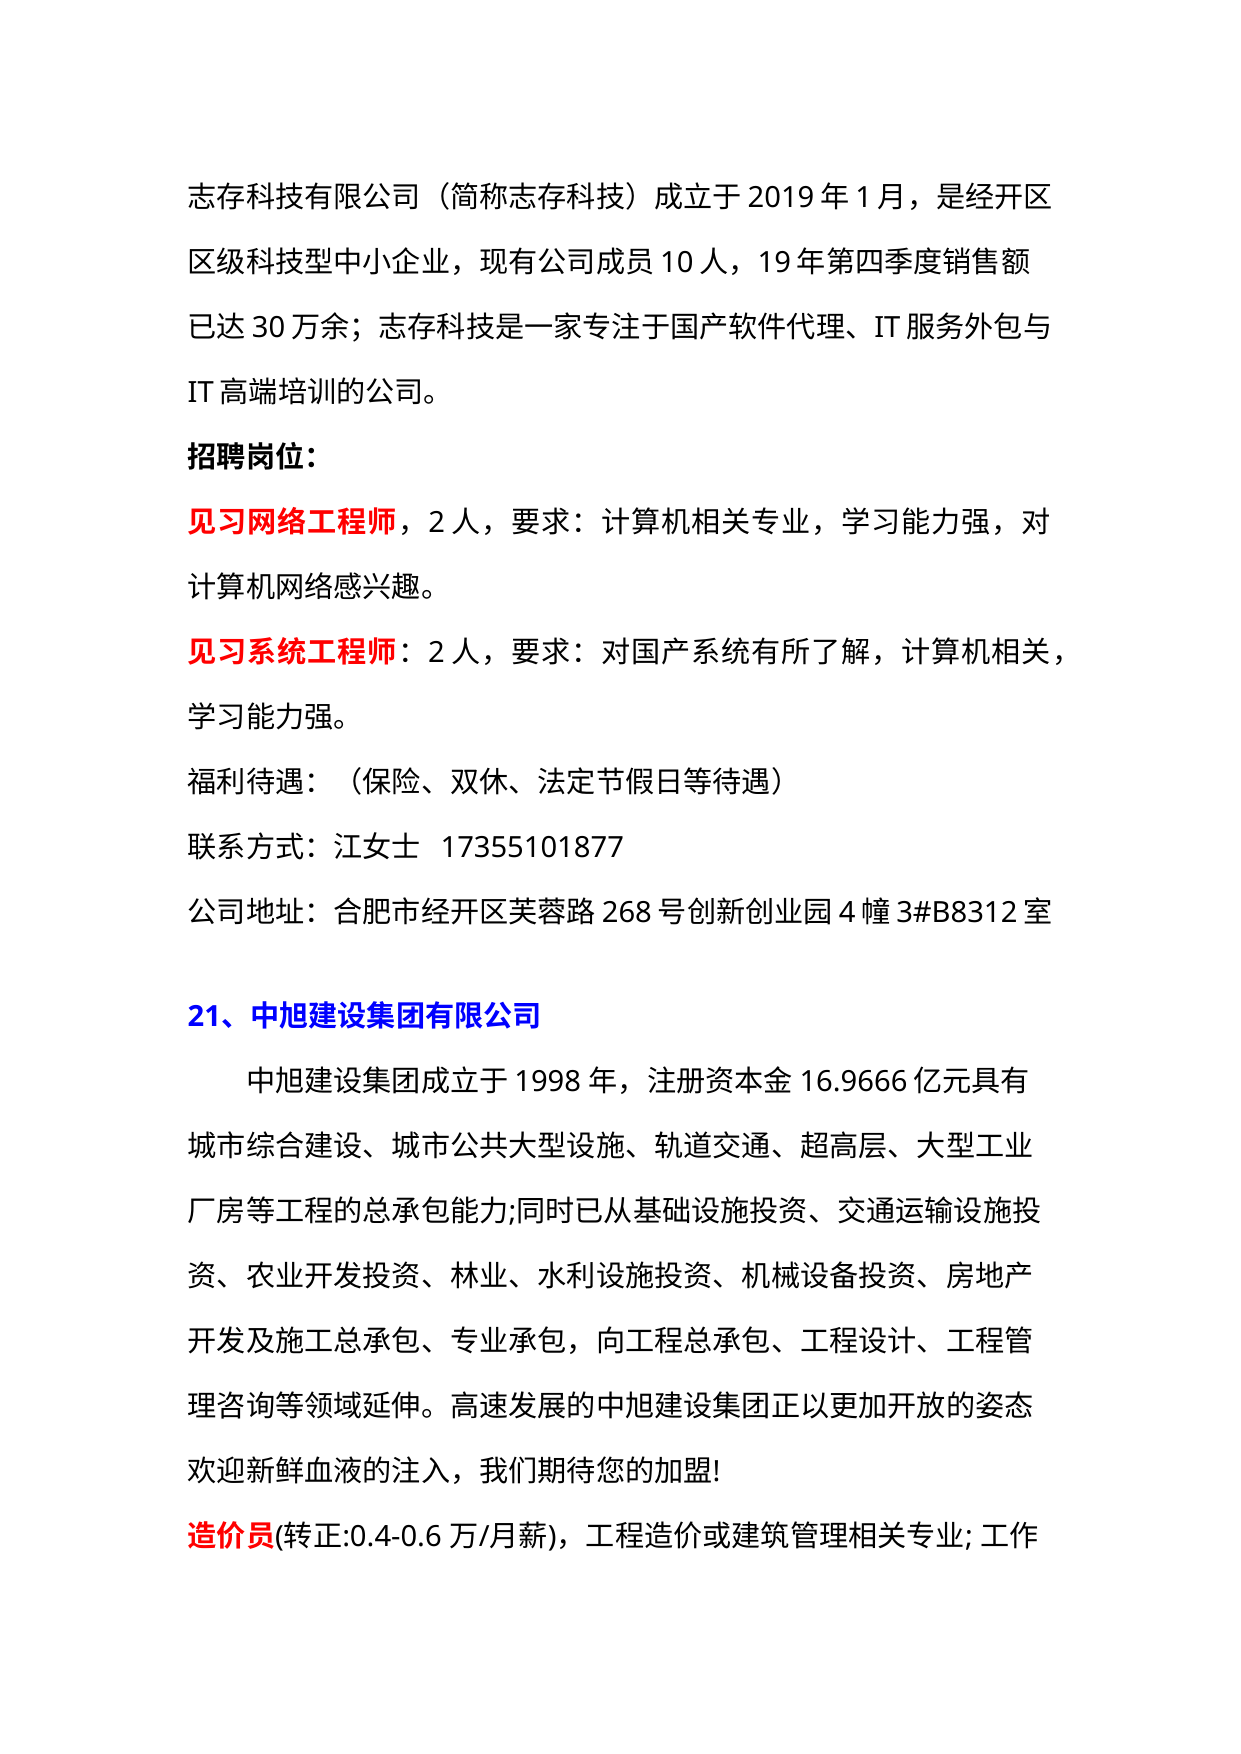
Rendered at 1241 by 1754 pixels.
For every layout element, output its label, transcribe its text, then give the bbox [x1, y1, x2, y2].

text 志存科技有限公司（简称志存科技）成立于2019年1月，是经开区区级科技型中小企业，现有公司成员10人，19年第四季度销售额已达30万余；志存科技是一家专注于国产软件代理、IT服务外包与IT高端培训的公司。 [187, 162, 1053, 422]
text 福利待遇：（保险、双休、法定节假日等待遇） [187, 747, 1053, 812]
text 见习网络工程师，2人，要求：计算机相关专业，学习能力强，对计算机网络感兴趣。 [187, 487, 1053, 617]
text 招聘岗位： [187, 422, 1053, 487]
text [187, 1502, 1053, 1567]
text 见习系统工程师：2人，要求：对国产系统有所了解，计算机相关，学习能力强。 [187, 617, 1053, 747]
text 中旭建设集团成立于1998 年，注册资本金 16.9666亿元具有城市综合建设、城市公共大型设施、轨道交通、超高层、大型工业厂房等工程的总承包能力;同时已从基础设施投资、交通运输设施投资、农业开发投资、林业、水利设施投资、机械设备投资、房地产开发及施工总承包、专业承包，向工程总承包、工程设计、工程管理咨询等领域延伸。高速发展的中旭建设集团正以更加开放的姿态欢迎新鲜血液的注入，我们期待您的加盟! [187, 1047, 1053, 1502]
text 公司地址：合肥市经开区芙蓉路268号创新创业园4幢3#B8312室 [187, 877, 1053, 942]
text 21、中旭建设集团有限公司 [187, 982, 1053, 1047]
text 联系方式：江女士 17355101877 [187, 812, 1053, 877]
